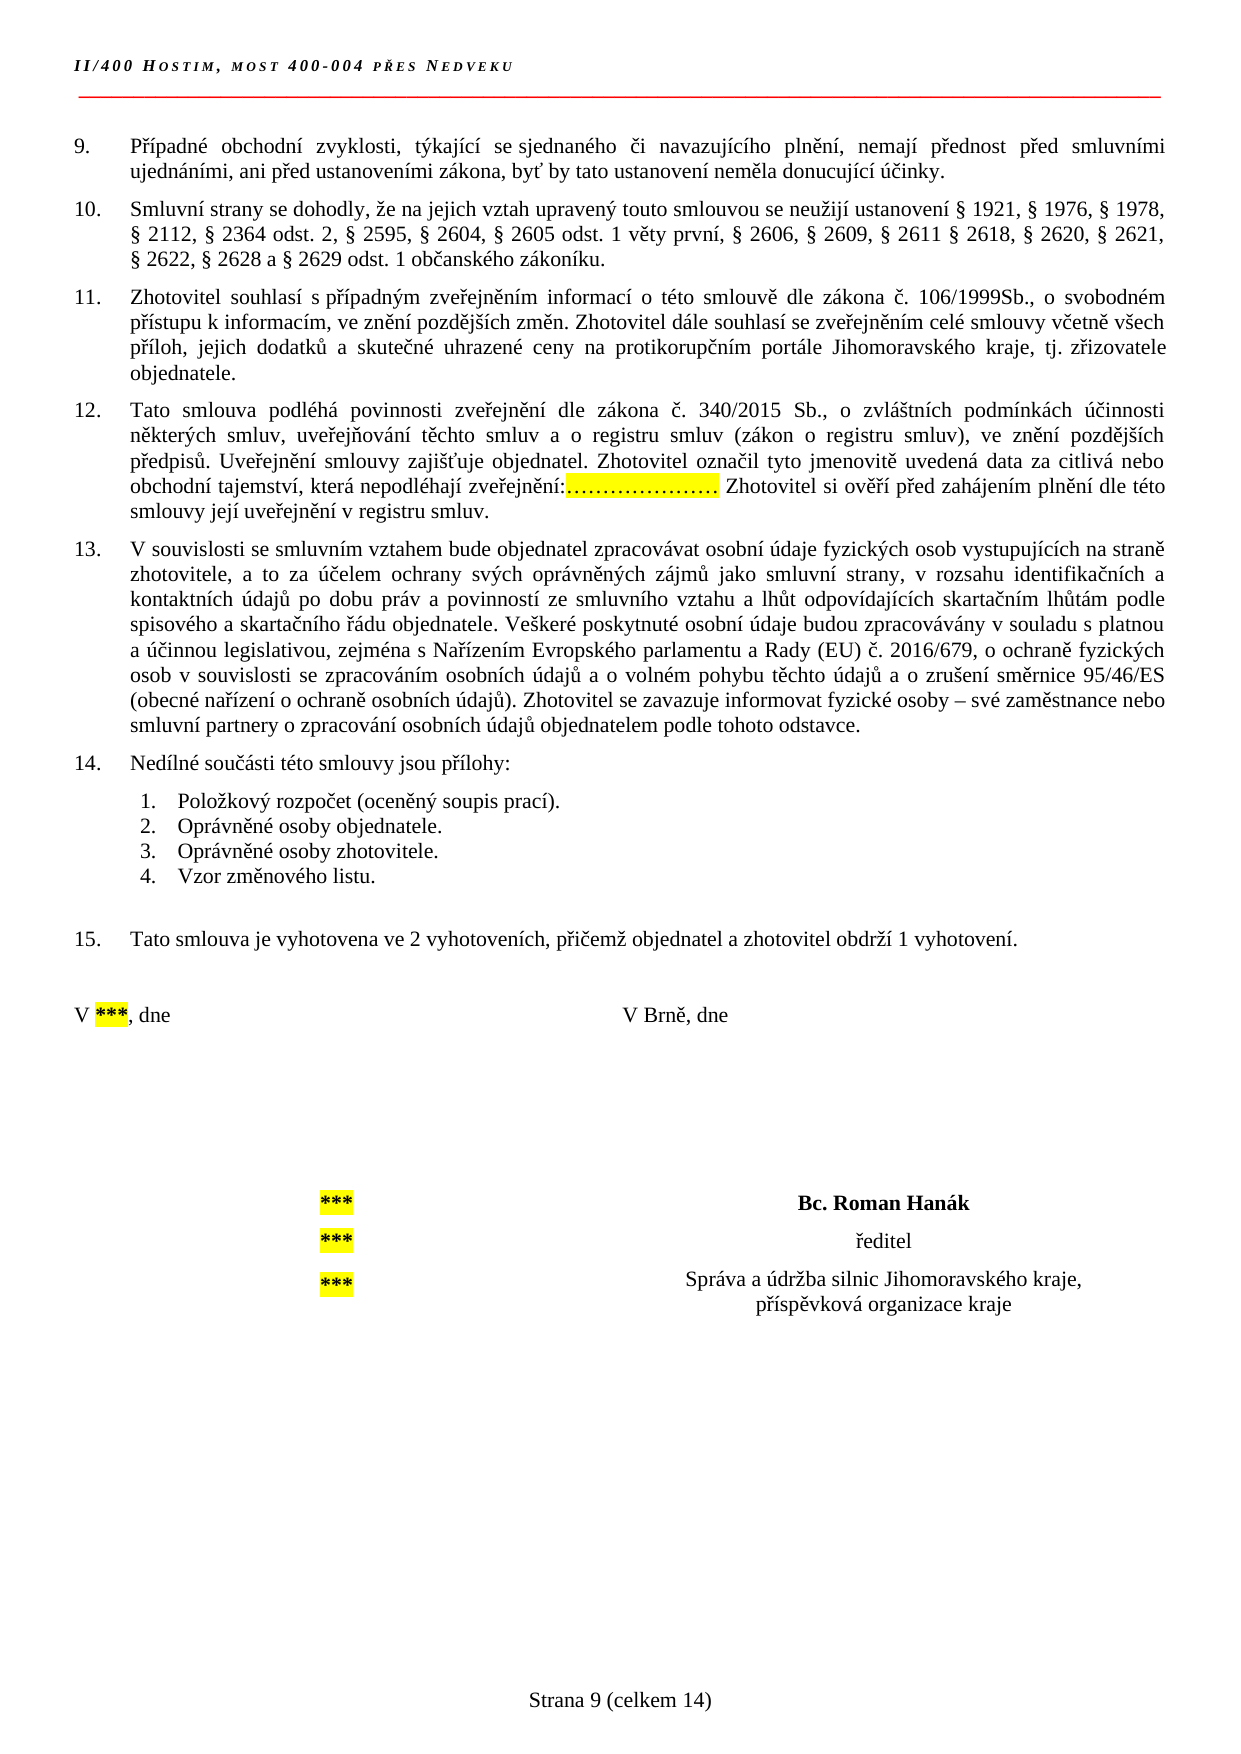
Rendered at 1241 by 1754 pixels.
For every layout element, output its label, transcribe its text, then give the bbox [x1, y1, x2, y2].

list Položkový rozpočet (oceněný soupis prací). [140, 788, 1166, 813]
table_cell ředitel [610, 1228, 1157, 1266]
list Zhotovitel souhlasí s případným zveřejněním informací o této smlouvě dle zákona č. 106/1999Sb., o svobodném přístupu k informacím, ve znění pozdějších změn. Zhotovitel dále souhlasí se zveřejněním celé smlouvy včetně všech příloh, jejich dodatků a skutečné uhrazené ceny na protikorupčním portále Jihomoravského kraje, tj. zřizovatele objednatele. [74, 284, 1166, 385]
list Oprávněné osoby zhotovitele. [140, 838, 1166, 863]
list Vzor změnového listu. [140, 863, 1166, 888]
list Tato smlouva podléhá povinnosti zveřejnění dle zákona č. 340/2015 Sb., o zvláštních podmínkách účinnosti některých smluv, uveřejňování těchto smluv a o registru smluv (zákon o registru smluv), ve znění pozdějších předpisů. Uveřejnění smlouvy zajišťuje objednatel. Zhotovitel označil tyto jmenovitě uvedená data za citlivá nebo obchodní tajemství, která nepodléhají zveřejnění:………………… Zhotovitel si ověří před zahájením plnění dle této smlouvy její uveřejnění v registru smluv. [74, 397, 1166, 523]
list Nedílné součásti této smlouvy jsou přílohy: [74, 750, 1166, 775]
table_cell Bc. Roman Hanák [610, 1190, 1157, 1228]
list Oprávněné osoby objednatele. [140, 813, 1166, 838]
list V souvislosti se smluvním vztahem bude objednatel zpracovávat osobní údaje fyzických osob vystupujících na straně zhotovitele, a to za účelem ochrany svých oprávněných zájmů jako smluvní strany, v rozsahu identifikačních a kontaktních údajů po dobu práv a povinností ze smluvního vztahu a lhůt odpovídajících skartačním lhůtám podle spisového a skartačního řádu objednatele. Veškeré poskytnuté osobní údaje budou zpracovávány v souladu s platnou a účinnou legislativou, zejména s Nařízením Evropského parlamentu a Rady (EU) č. 2016/679, o ochraně fyzických osob v souvislosti se zpracováním osobních údajů a o volném pohybu těchto údajů a o zrušení směrnice 95/46/ES (obecné nařízení o ochraně osobních údajů). Zhotovitel se zavazuje informovat fyzické osoby – své zaměstnance nebo smluvní partnery o zpracování osobních údajů objednatelem podle tohoto odstavce. [74, 536, 1166, 737]
table_header V Brně, dne [611, 964, 1159, 1190]
list Smluvní strany se dohodly, že na jejich vztah upravený touto smlouvou se neužijí ustanovení § 1921, § 1976, § 1978, § 2112, § 2364 odst. 2, § 2595, § 2604, § 2605 odst. 1 věty první, § 2606, § 2609, § 2611 § 2618, § 2620, § 2621, § 2622, § 2628 a § 2629 odst. 1 občanského zákoníku. [74, 196, 1166, 271]
list Případné obchodní zvyklosti, týkající se sjednaného či navazujícího plnění, nemají přednost před smluvními ujednáními, ani před ustanoveními zákona, byť by tato ustanovení neměla donucující účinky. [74, 133, 1166, 183]
table_cell Správa a údržba silnic Jihomoravského kraje, příspěvková organizace kraje [610, 1266, 1157, 1316]
table_cell *** [63, 1228, 610, 1266]
table_cell *** [63, 1266, 610, 1316]
table_header V ***, dne [63, 964, 611, 1190]
table_cell *** [63, 1190, 610, 1228]
list Tato smlouva je vyhotovena ve 2 vyhotoveních, přičemž objednatel a zhotovitel obdrží 1 vyhotovení. [74, 926, 1166, 951]
